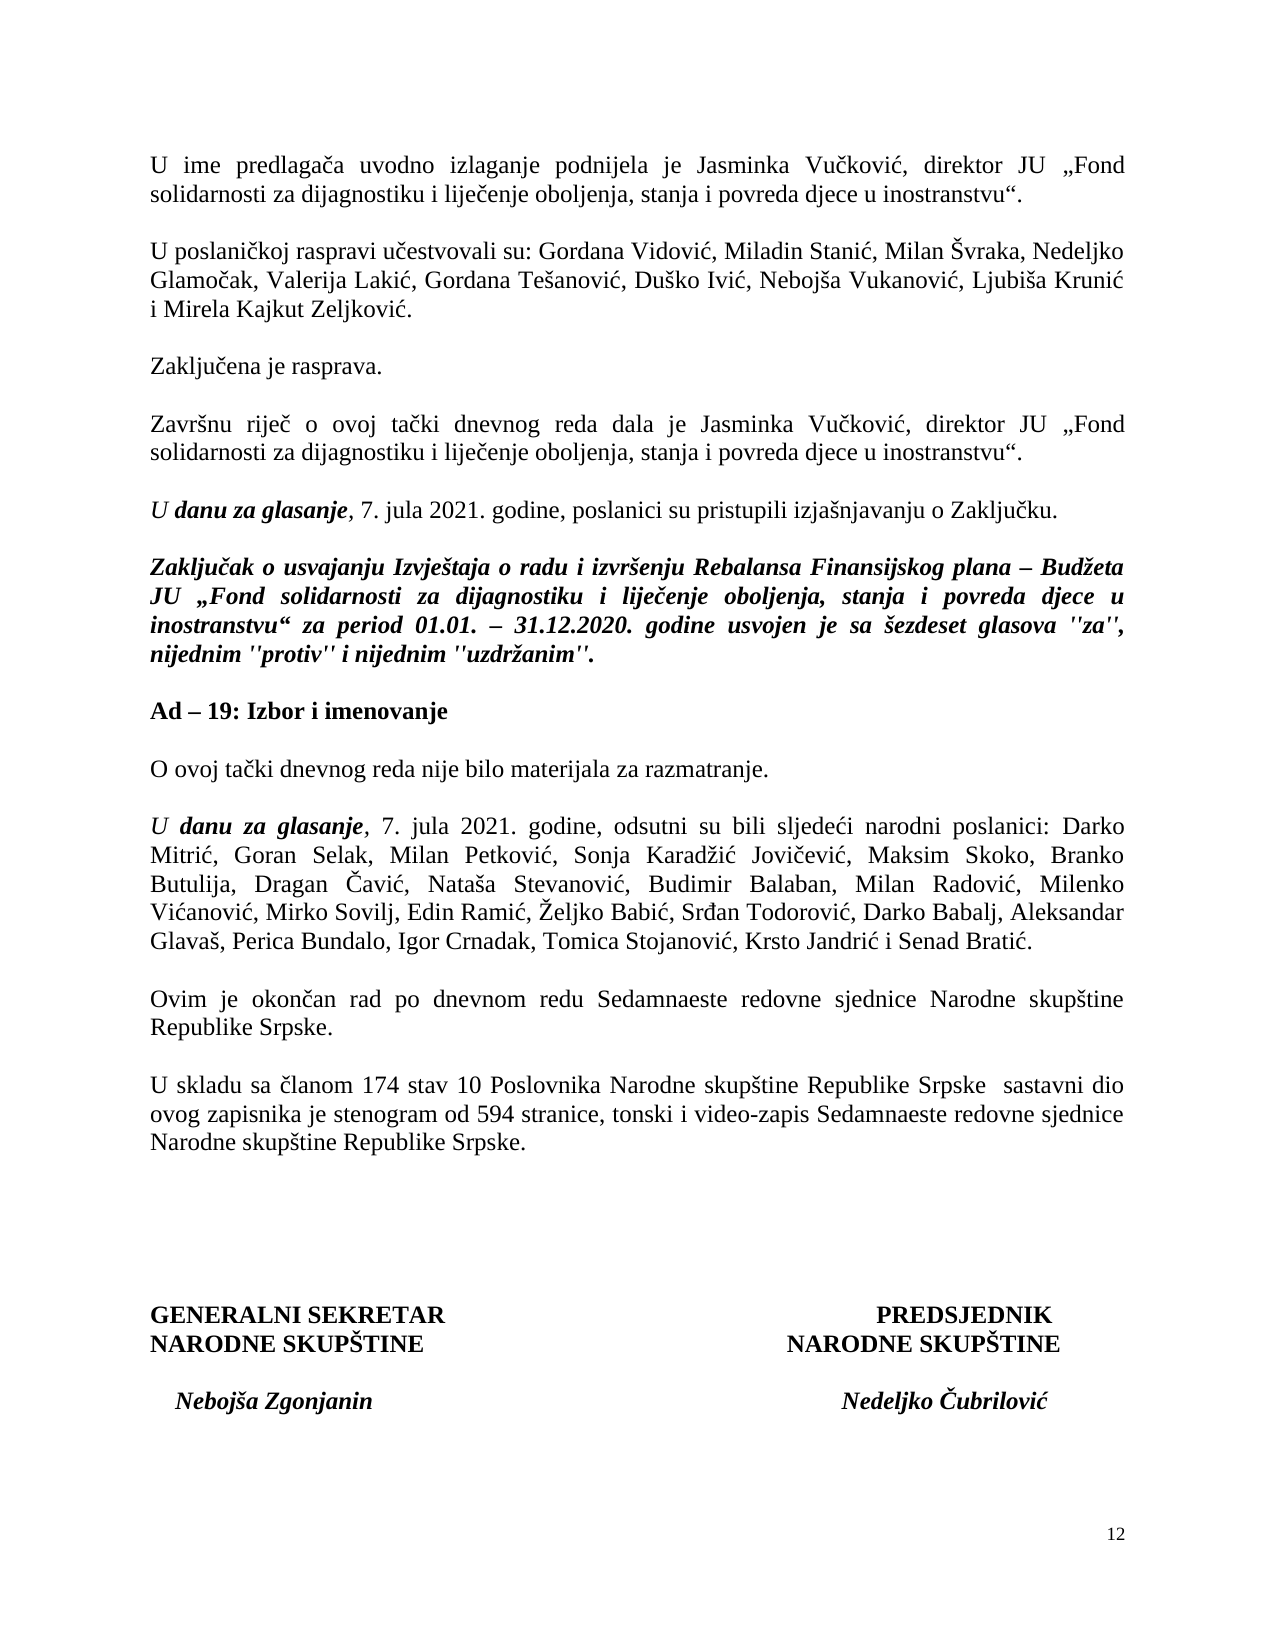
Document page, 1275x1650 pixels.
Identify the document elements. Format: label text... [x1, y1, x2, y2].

text GENERALNI SEKRETAR PREDSJEDNIK [150, 1300, 1125, 1329]
text NARODNE SKUPŠTINE NARODNE SKUPŠTINE [150, 1329, 1125, 1357]
text Zaključena je rasprava. [150, 351, 1125, 380]
text Završnu riječ o ovoj tački dnevnog reda dala je Jasminka Vučković, direktor JU „Fond solidarnosti za dijagnostiku i liječenje oboljenja, stanja i povreda djece u inostranstvu“. [150, 409, 1125, 466]
text Nebojša Zgonjanin Nedeljko Čubrilović [150, 1386, 1125, 1415]
text Ad – 19: Izbor i imenovanje [150, 696, 1125, 725]
text O ovoj tački dnevnog reda nije bilo materijala za razmatranje. [150, 754, 1125, 782]
text U poslaničkoj raspravi učestvovali su: Gordana Vidović, Miladin Stanić, Milan Švraka, Nedeljko Glamočak, Valerija Lakić, Gordana Tešanović, Duško Ivić, Nebojša Vukanović, Ljubiša Krunić i Mirela Kajkut Zeljković. [150, 236, 1125, 322]
text Ovim je okončan rad po dnevnom redu Sedamnaeste redovne sjednice Narodne skupštine Republike Srpske. [150, 984, 1125, 1041]
text Zaključak o usvajanju Izvještaja o radu i izvršenju Rebalansa Finansijskog plana – Budžeta JU „Fond solidarnosti za dijagnostiku i liječenje oboljenja, stanja i povreda djece u inostranstvu“ za period 01.01. – 31.12.2020. godine usvojen je sa šezdeset glasova ''za'', nijednim ''protiv'' i nijednim ''uzdržanim''. [150, 552, 1125, 667]
text U danu za glasanje, 7. jula 2021. godine, poslanici su pristupili izjašnjavanju o Zaključku. [150, 495, 1125, 524]
text U danu za glasanje, 7. jula 2021. godine, odsutni su bili sljedeći narodni poslanici: Darko Mitrić, Goran Selak, Milan Petković, Sonja Karadžić Jovičević, Maksim Skoko, Branko Butulija, Dragan Čavić, Nataša Stevanović, Budimir Balaban, Milan Radović, Milenko Vićanović, Mirko Sovilj, Edin Ramić, Željko Babić, Srđan Todorović, Darko Babalj, Aleksandar Glavaš, Perica Bundalo, Igor Crnadak, Tomica Stojanović, Krsto Jandrić i Senad Bratić. [150, 811, 1125, 955]
text U ime predlagača uvodno izlaganje podnijela je Jasminka Vučković, direktor JU „Fond solidarnosti za dijagnostiku i liječenje oboljenja, stanja i povreda djece u inostranstvu“. [150, 150, 1125, 207]
text U skladu sa članom 174 stav 10 Poslovnika Narodne skupštine Republike Srpske sastavni dio ovog zapisnika je stenogram od 594 stranice, tonski i video-zapis Sedamnaeste redovne sjednice Narodne skupštine Republike Srpske. [150, 1070, 1125, 1156]
